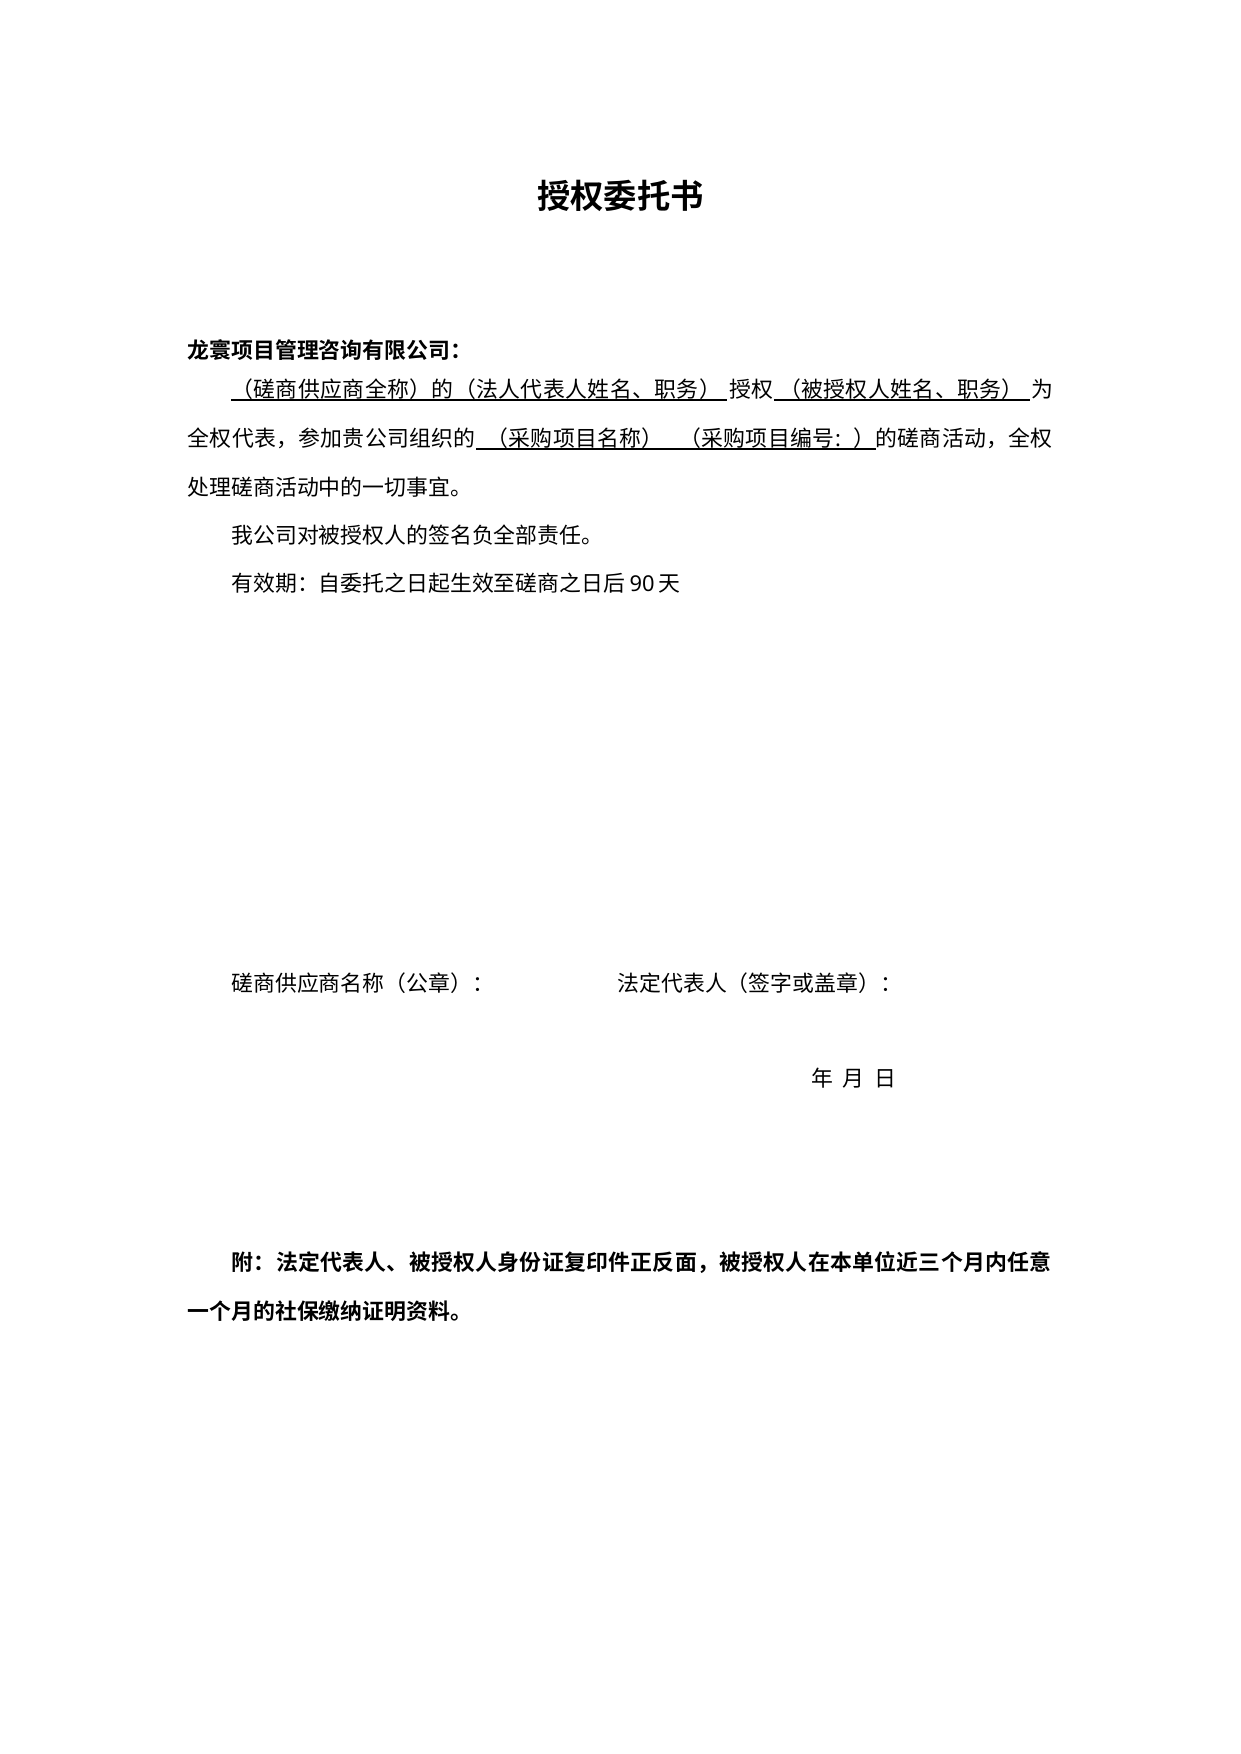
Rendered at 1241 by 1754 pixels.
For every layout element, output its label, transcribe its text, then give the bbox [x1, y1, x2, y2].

text 龙寰项目管理咨询有限公司： [187, 333, 1053, 366]
text （磋商供应商全称）的（法人代表人姓名、职务） 授权 （被授权人姓名、职务） 为全权代表，参加贵公司组织的 （采购项目名称） （采购项目编号: ）的磋商活动，全权处理磋商活动中的一切事宜。 [187, 372, 1053, 502]
text 我公司对被授权人的签名负全部责任。 [187, 518, 1053, 550]
text 附：法定代表人、被授权人身份证复印件正反面，被授权人在本单位近三个月内任意一个月的社保缴纳证明资料。 [187, 1245, 1053, 1326]
text 磋商供应商名称（公章）： 法定代表人（签字或盖章）： [187, 965, 1053, 998]
text 有效期：自委托之日起生效至磋商之日后90天 [187, 566, 1053, 598]
text 授权委托书 [187, 162, 1053, 227]
text 年 月 日 [187, 1061, 1053, 1093]
